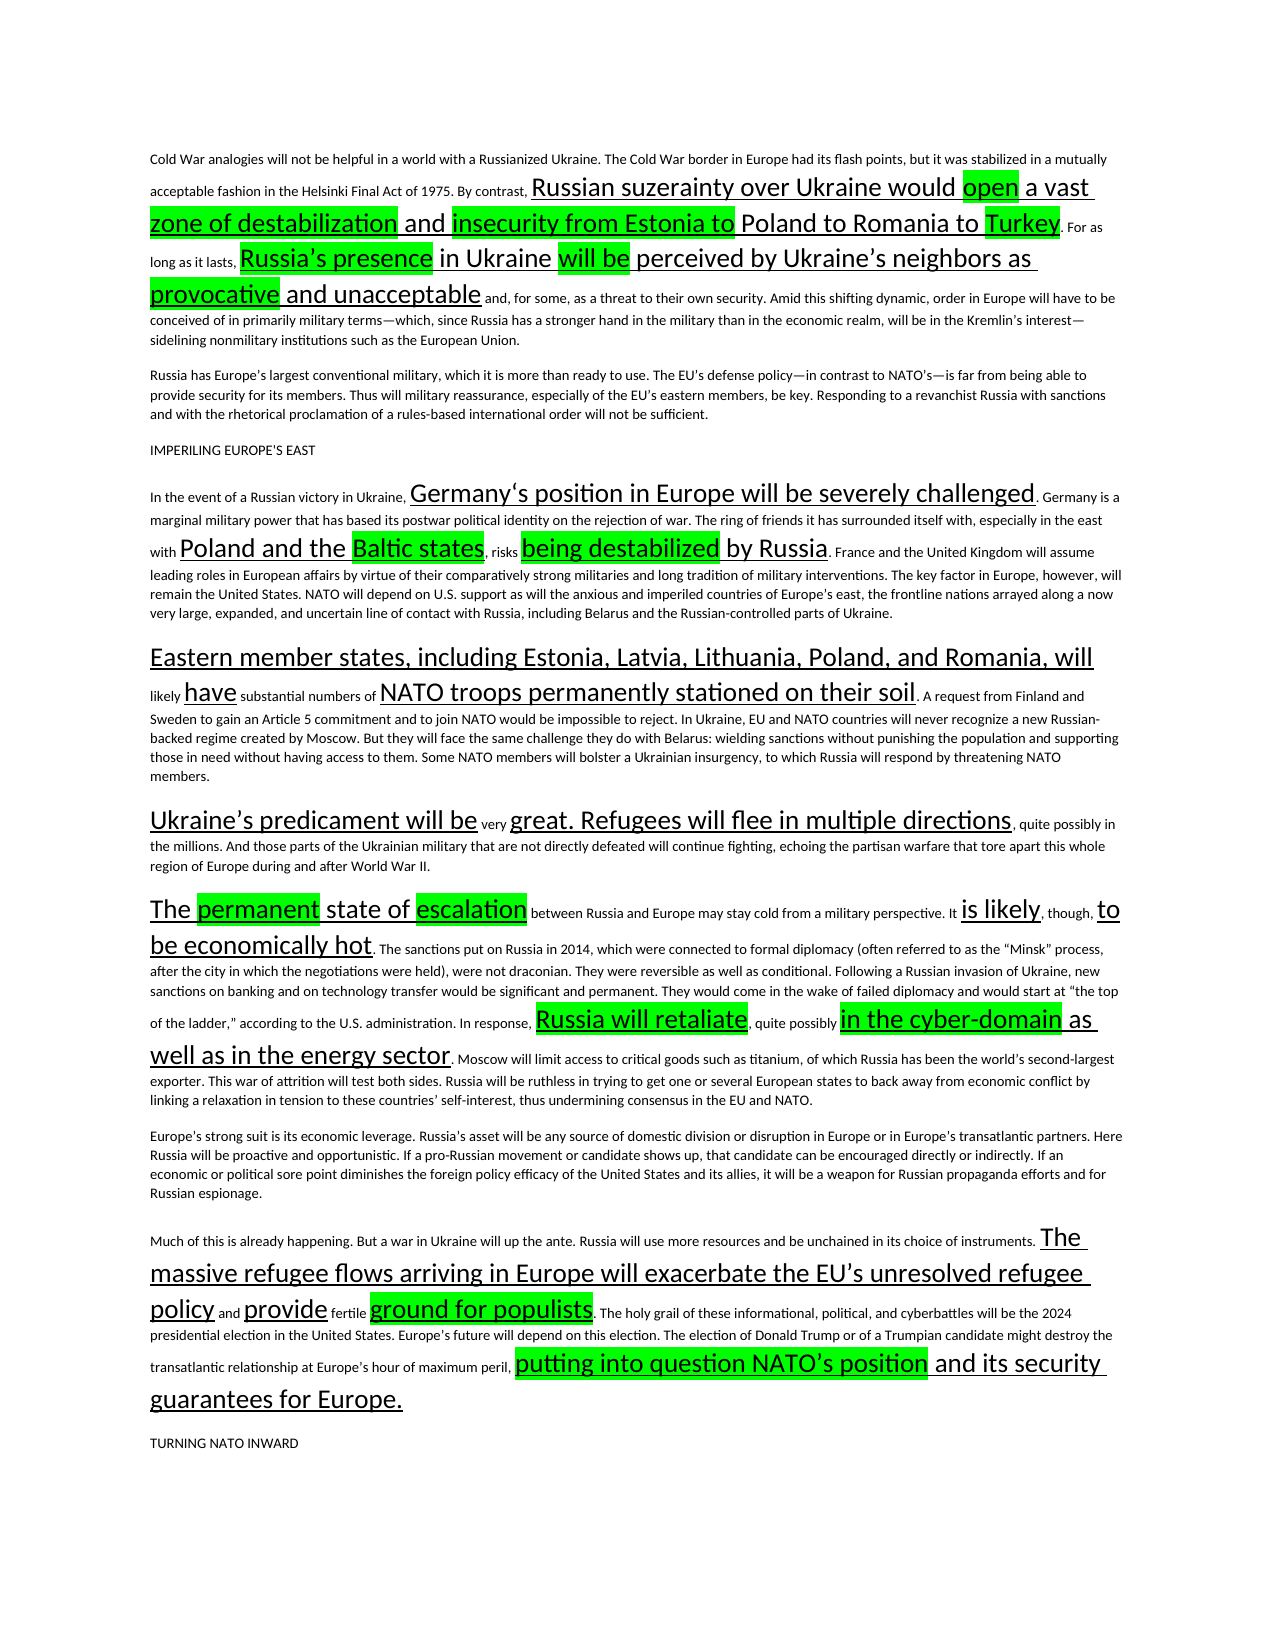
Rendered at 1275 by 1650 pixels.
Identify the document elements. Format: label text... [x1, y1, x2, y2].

text In the event of a Russian victory in Ukraine, Germany‘s position in Europe will be severely challenged. Germany is a marginal military power that has based its postwar political identity on the rejection of war. The ring of friends it has surrounded itself with, especially in the east with Poland and the Baltic states, risks being destabilized by Russia. France and the United Kingdom will assume leading roles in European affairs by virtue of their comparatively strong militaries and long tradition of military interventions. The key factor in Europe, however, will remain the United States. NATO will depend on U.S. support as will the anxious and imperiled countries of Europe’s east, the frontline nations arrayed along a now very large, expanded, and uncertain line of contact with Russia, including Belarus and the Russian-controlled parts of Ukraine. [150, 477, 1125, 622]
text Russia has Europe’s largest conventional military, which it is more than ready to use. The EU’s defense policy—in contrast to NATO’s—is far from being able to provide security for its members. Thus will military reassurance, especially of the EU’s eastern members, be key. Responding to a revanchist Russia with sanctions and with the rhetorical proclamation of a rules-based international order will not be sufficient. [150, 367, 1125, 423]
text Europe’s strong suit is its economic leverage. Russia’s asset will be any source of domestic division or disruption in Europe or in Europe’s transatlantic partners. Here Russia will be proactive and opportunistic. If a pro-Russian movement or candidate shows up, that candidate can be encouraged directly or indirectly. If an economic or political sore point diminishes the foreign policy efficacy of the United States and its allies, it will be a weapon for Russian propaganda efforts and for Russian espionage. [150, 1127, 1125, 1203]
text Much of this is already happening. But a war in Ukraine will up the ante. Russia will use more resources and be unchained in its choice of instruments. The massive refugee flows arriving in Europe will exacerbate the EU’s unresolved refugee policy and provide fertile ground for populists. The holy grail of these informational, political, and cyberbattles will be the 2024 presidential election in the United States. Europe’s future will depend on this election. The election of Donald Trump or of a Trumpian candidate might destroy the transatlantic relationship at Europe’s hour of maximum peril, putting into question NATO’s position and its security guarantees for Europe. [150, 1221, 1125, 1415]
text The permanent state of escalation between Russia and Europe may stay cold from a military perspective. It is likely, though, to be economically hot. The sanctions put on Russia in 2014, which were connected to formal diplomacy (often referred to as the “Minsk” process, after the city in which the negotiations were held), were not draconian. They were reversible as well as conditional. Following a Russian invasion of Ukraine, new sanctions on banking and on technology transfer would be significant and permanent. They would come in the wake of failed diplomacy and would start at “the top of the ladder,” according to the U.S. administration. In response, Russia will retaliate, quite possibly in the cyber-domain as well as in the energy sector. Moscow will limit access to critical goods such as titanium, of which Russia has been the world’s second-largest exporter. This war of attrition will test both sides. Russia will be ruthless in trying to get one or several European states to back away from economic conflict by linking a relaxation in tension to these countries’ self-interest, thus undermining consensus in the EU and NATO. [150, 893, 1125, 1109]
text Eastern member states, including Estonia, Latvia, Lithuania, Poland, and Romania, will likely have substantial numbers of NATO troops permanently stationed on their soil. A request from Finland and Sweden to gain an Article 5 commitment and to join NATO would be impossible to reject. In Ukraine, EU and NATO countries will never recognize a new Russian-backed regime created by Moscow. But they will face the same challenge they do with Belarus: wielding sanctions without punishing the population and supporting those in need without having access to them. Some NATO members will bolster a Ukrainian insurgency, to which Russia will respond by threatening NATO members. [150, 640, 1125, 785]
text Ukraine’s predicament will be very great. Refugees will flee in multiple directions, quite possibly in the millions. And those parts of the Ukrainian military that are not directly defeated will continue fighting, echoing the partisan warfare that tore apart this whole region of Europe during and after World War II. [150, 803, 1125, 875]
text TURNING NATO INWARD [150, 1434, 1125, 1452]
text IMPERILING EUROPE'S EAST [150, 441, 1125, 459]
text Cold War analogies will not be helpful in a world with a Russianized Ukraine. The Cold War border in Europe had its flash points, but it was stabilized in a mutually acceptable fashion in the Helsinki Final Act of 1975. By contrast, Russian suzerainty over Ukraine would open a vast zone of destabilization and insecurity from Estonia to Poland to Romania to Turkey. For as long as it lasts, Russia’s presence in Ukraine will be perceived by Ukraine’s neighbors as provocative and unacceptable and, for some, as a threat to their own security. Amid this shifting dynamic, order in Europe will have to be conceived of in primarily military terms—which, since Russia has a stronger hand in the military than in the economic realm, will be in the Kremlin’s interest—sidelining nonmilitary institutions such as the European Union. [150, 150, 1125, 349]
